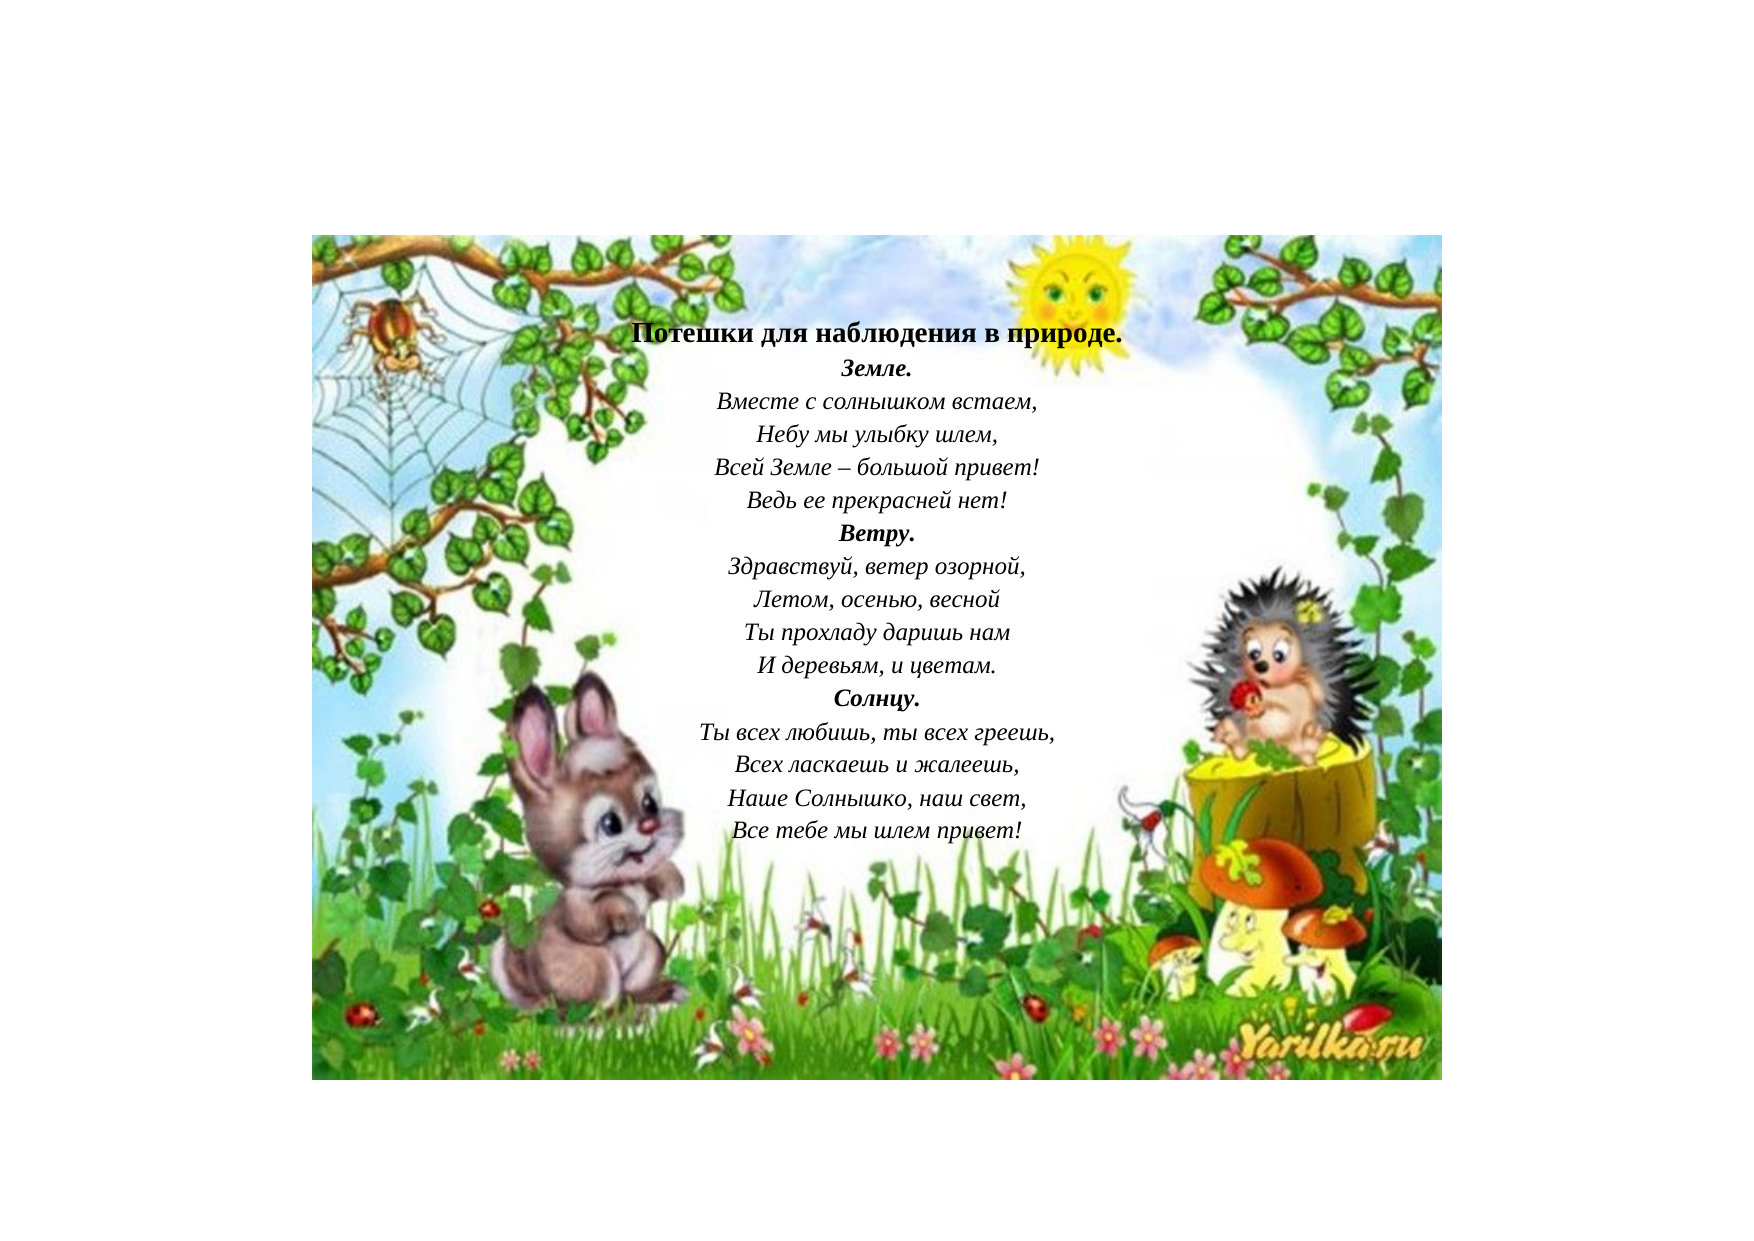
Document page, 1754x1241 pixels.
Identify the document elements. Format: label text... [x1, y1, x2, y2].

picture [312, 613, 1442, 617]
picture [312, 679, 1442, 683]
text Летом, осенью, весной [118, 584, 1636, 613]
picture [312, 415, 1442, 419]
text Всей Земле – большой привет! [118, 452, 1636, 481]
text Вместе с солнышком встаем, [118, 386, 1636, 415]
picture [312, 580, 1442, 584]
picture [312, 348, 1442, 353]
picture [312, 745, 1442, 749]
text Небу мы улыбку шлем, [118, 419, 1636, 448]
text Здравствуй, ветер озорной, [118, 551, 1636, 580]
text Земле. [118, 353, 1636, 382]
text Ты прохладу даришь нам [118, 617, 1636, 646]
text Всех ласкаешь и жалеешь, [118, 749, 1636, 778]
picture [312, 547, 1442, 551]
picture [312, 778, 1442, 783]
text И деревьям, и цветам. [118, 651, 1636, 679]
picture [312, 382, 1442, 386]
text Ты всех любишь, ты всех греешь, [118, 717, 1636, 745]
picture [312, 646, 1442, 651]
text Солнцу. [118, 683, 1636, 712]
text Наше Солнышко, наш свет, [118, 783, 1636, 811]
picture [312, 712, 1442, 717]
picture [312, 481, 1442, 485]
picture [312, 448, 1442, 452]
text Потешки для наблюдения в природе. [118, 315, 1636, 348]
text Ветру. [118, 518, 1636, 547]
text Ведь ее прекрасней нет! [118, 485, 1636, 514]
picture [312, 235, 1442, 315]
picture [312, 844, 1442, 1080]
picture [312, 811, 1442, 816]
picture [312, 514, 1442, 518]
text Все тебе мы шлем привет! [118, 816, 1636, 844]
